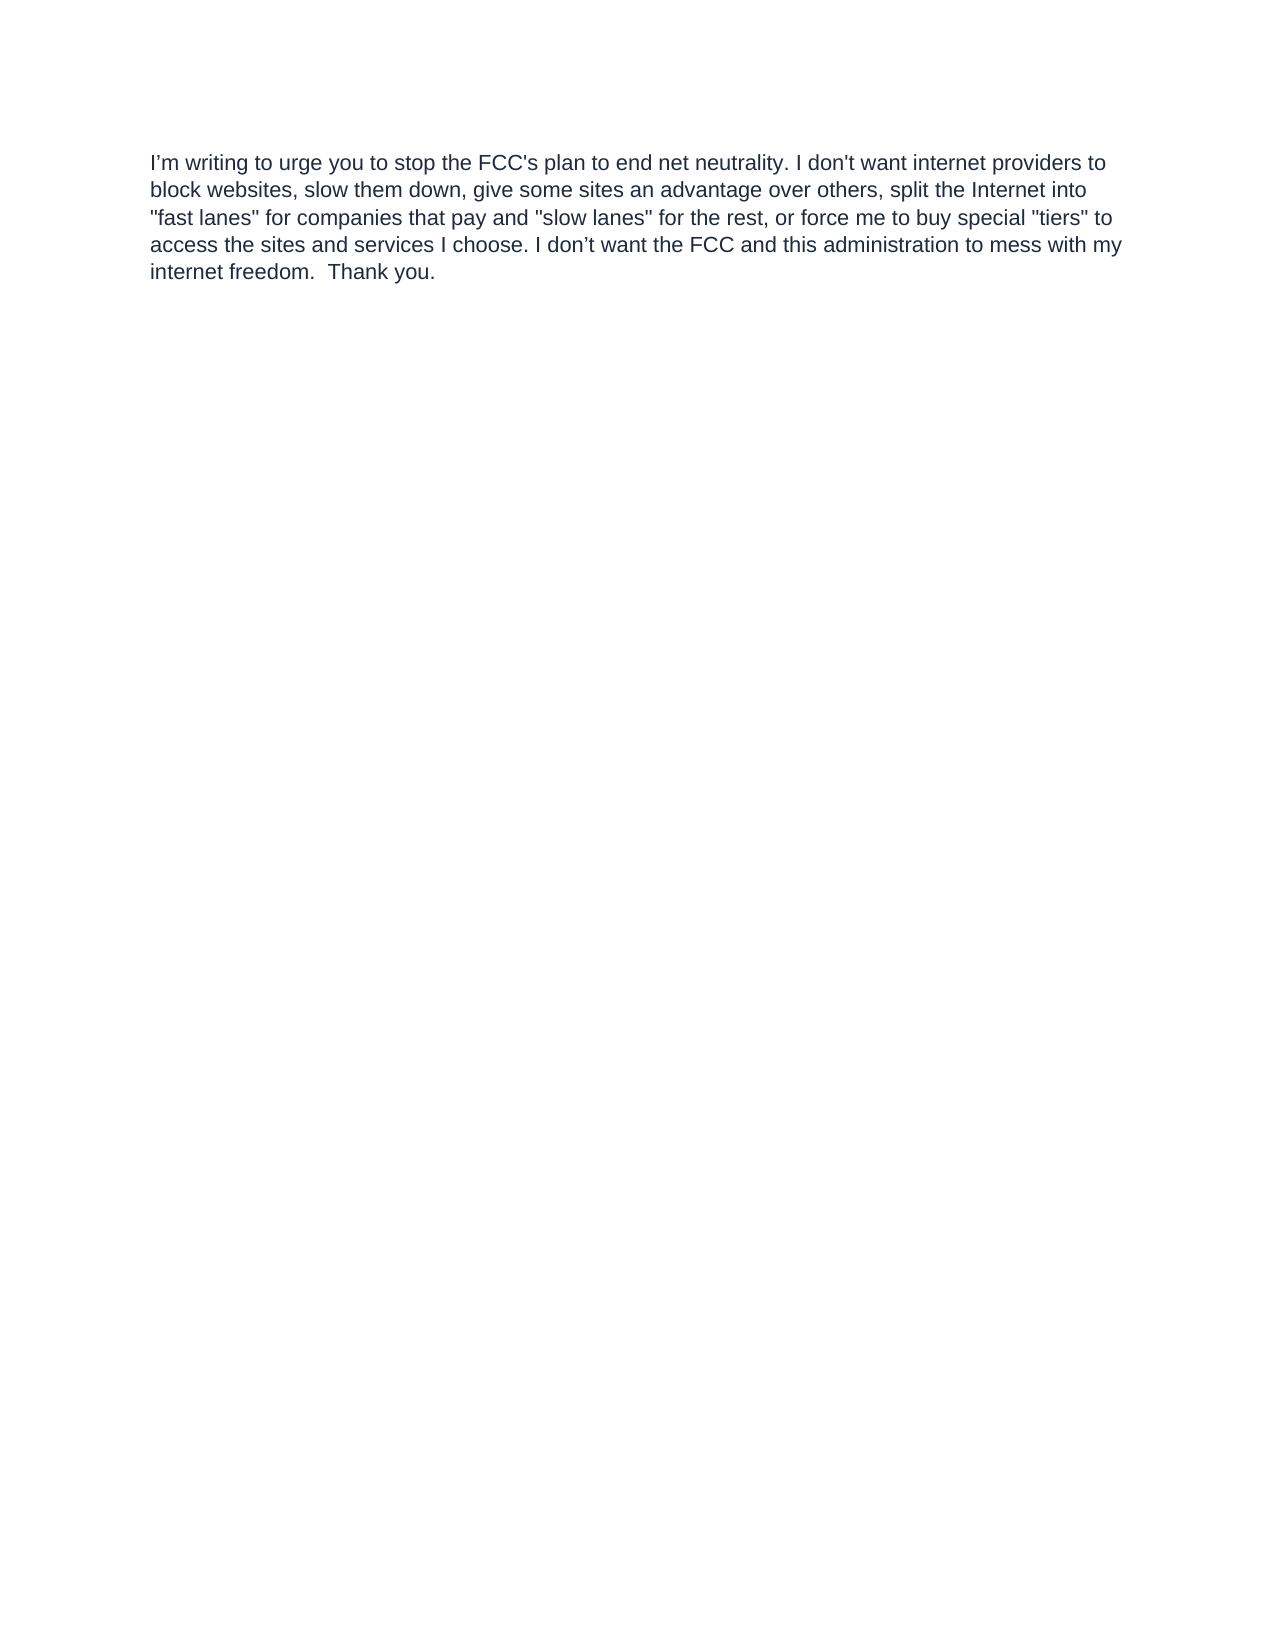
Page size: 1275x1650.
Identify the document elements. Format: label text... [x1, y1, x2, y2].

text I’m writing to urge you to stop the FCC's plan to end net neutrality. I don't want internet providers to block websites, slow them down, give some sites an advantage over others, split the Internet into "fast lanes" for companies that pay and "slow lanes" for the rest, or force me to buy special "tiers" to access the sites and services I choose. I don’t want the FCC and this administration to mess with my internet freedom. Thank you. [150, 150, 1125, 284]
